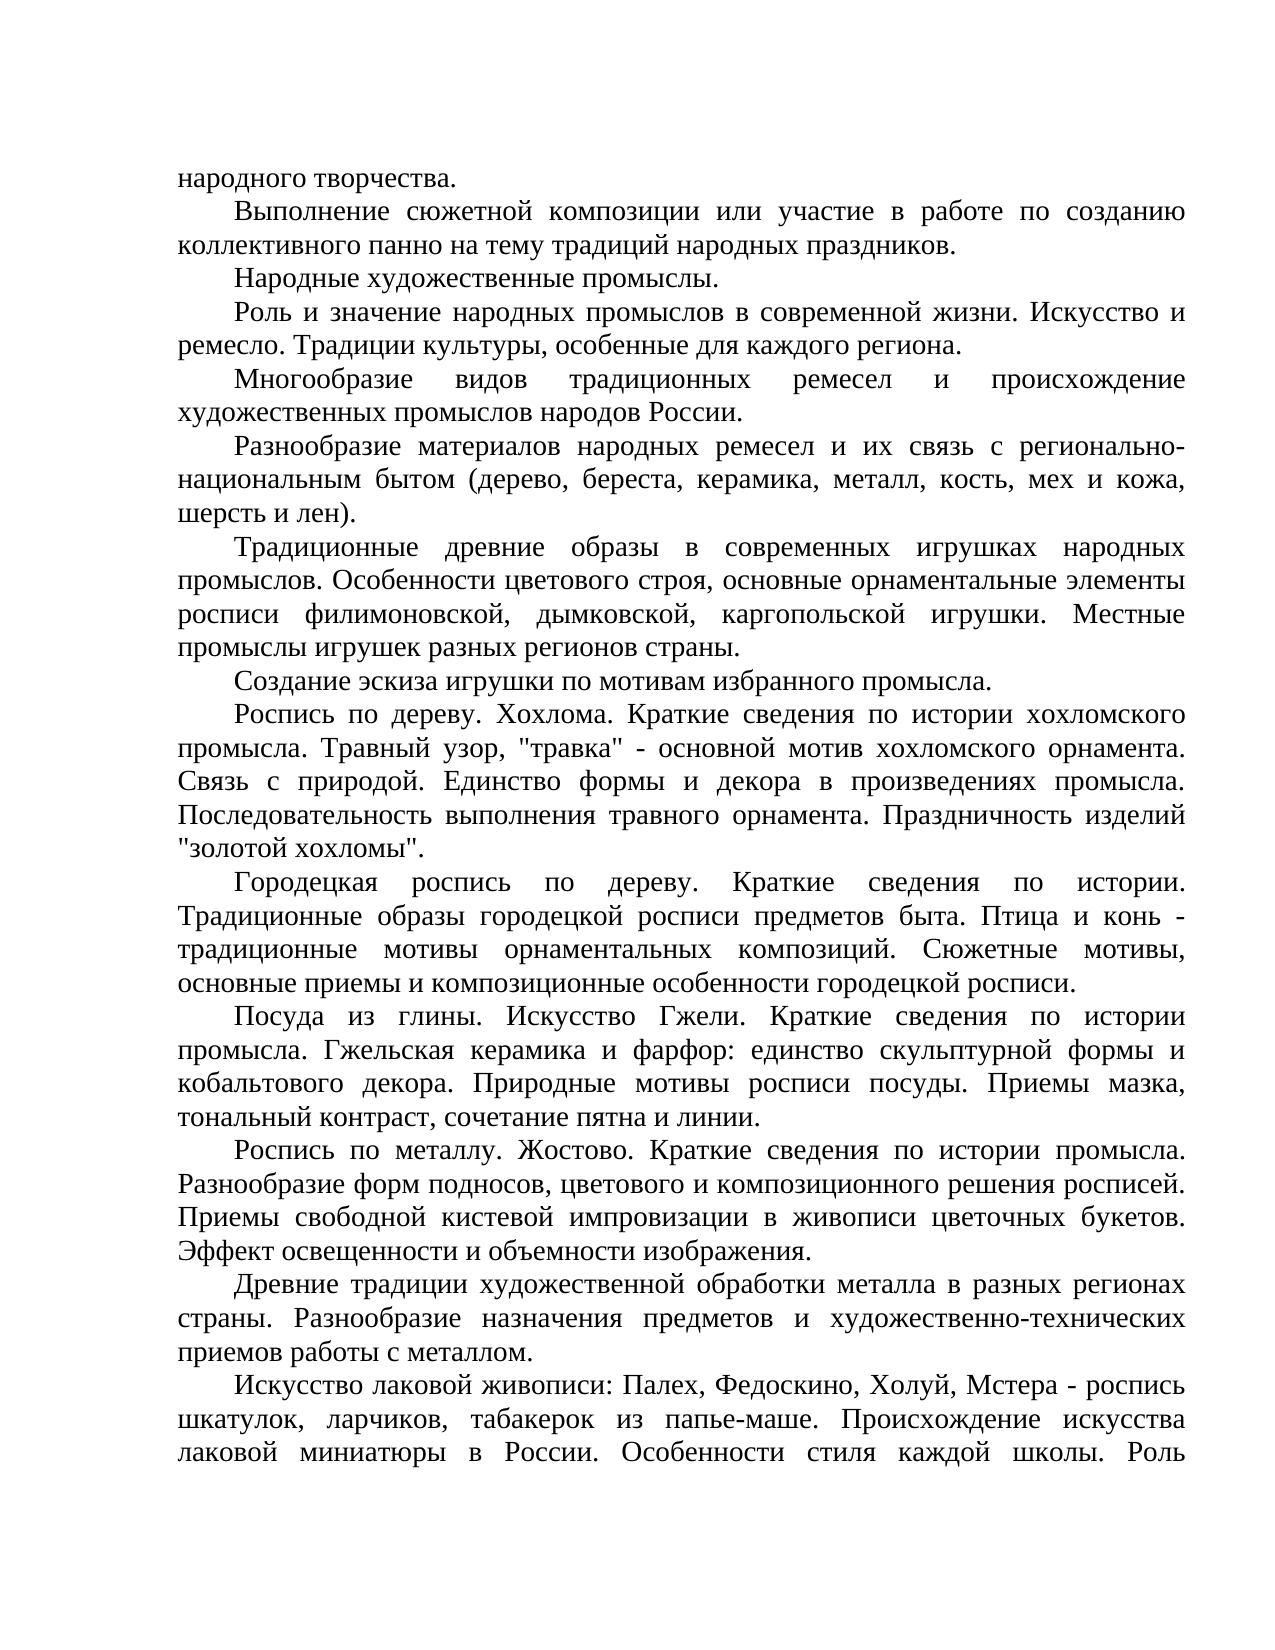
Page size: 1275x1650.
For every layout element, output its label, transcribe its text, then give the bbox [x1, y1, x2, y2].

text Посуда из глины. Искусство Гжели. Краткие сведения по истории промысла. Гжельская керамика и фарфор: единство скульптурной формы и кобальтового декора. Природные мотивы росписи посуды. Приемы мазка, тональный контраст, сочетание пятна и линии. [177, 998, 1186, 1132]
text Народные художественные промыслы. [177, 260, 1186, 294]
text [177, 160, 1186, 193]
text Многообразие видов традиционных ремесел и происхождение художественных промыслов народов России. [177, 361, 1186, 428]
text Традиционные древние образы в современных игрушках народных промыслов. Особенности цветового строя, основные орнаментальные элементы росписи филимоновской, дымковской, каргопольской игрушки. Местные промыслы игрушек разных регионов страны. [177, 529, 1186, 663]
text Создание эскиза игрушки по мотивам избранного промысла. [177, 663, 1186, 696]
text Роспись по дереву. Хохлома. Краткие сведения по истории хохломского промысла. Травный узор, "травка" - основной мотив хохломского орнамента. Связь с природой. Единство формы и декора в произведениях промысла. Последовательность выполнения травного орнамента. Праздничность изделий "золотой хохломы". [177, 696, 1186, 864]
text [177, 1367, 1186, 1468]
text Древние традиции художественной обработки металла в разных регионах страны. Разнообразие назначения предметов и художественно-технических приемов работы с металлом. [177, 1267, 1186, 1367]
text Роспись по металлу. Жостово. Краткие сведения по истории промысла. Разнообразие форм подносов, цветового и композиционного решения росписей. Приемы свободной кистевой импровизации в живописи цветочных букетов. Эффект освещенности и объемности изображения. [177, 1132, 1186, 1267]
text Разнообразие материалов народных ремесел и их связь с регионально-национальным бытом (дерево, береста, керамика, металл, кость, мех и кожа, шерсть и лен). [177, 428, 1186, 529]
text Городецкая роспись по дереву. Краткие сведения по истории. Традиционные образы городецкой росписи предметов быта. Птица и конь - традиционные мотивы орнаментальных композиций. Сюжетные мотивы, основные приемы и композиционные особенности городецкой росписи. [177, 864, 1186, 998]
text Выполнение сюжетной композиции или участие в работе по созданию коллективного панно на тему традиций народных праздников. [177, 193, 1186, 260]
text Роль и значение народных промыслов в современной жизни. Искусство и ремесло. Традиции культуры, особенные для каждого региона. [177, 294, 1186, 361]
